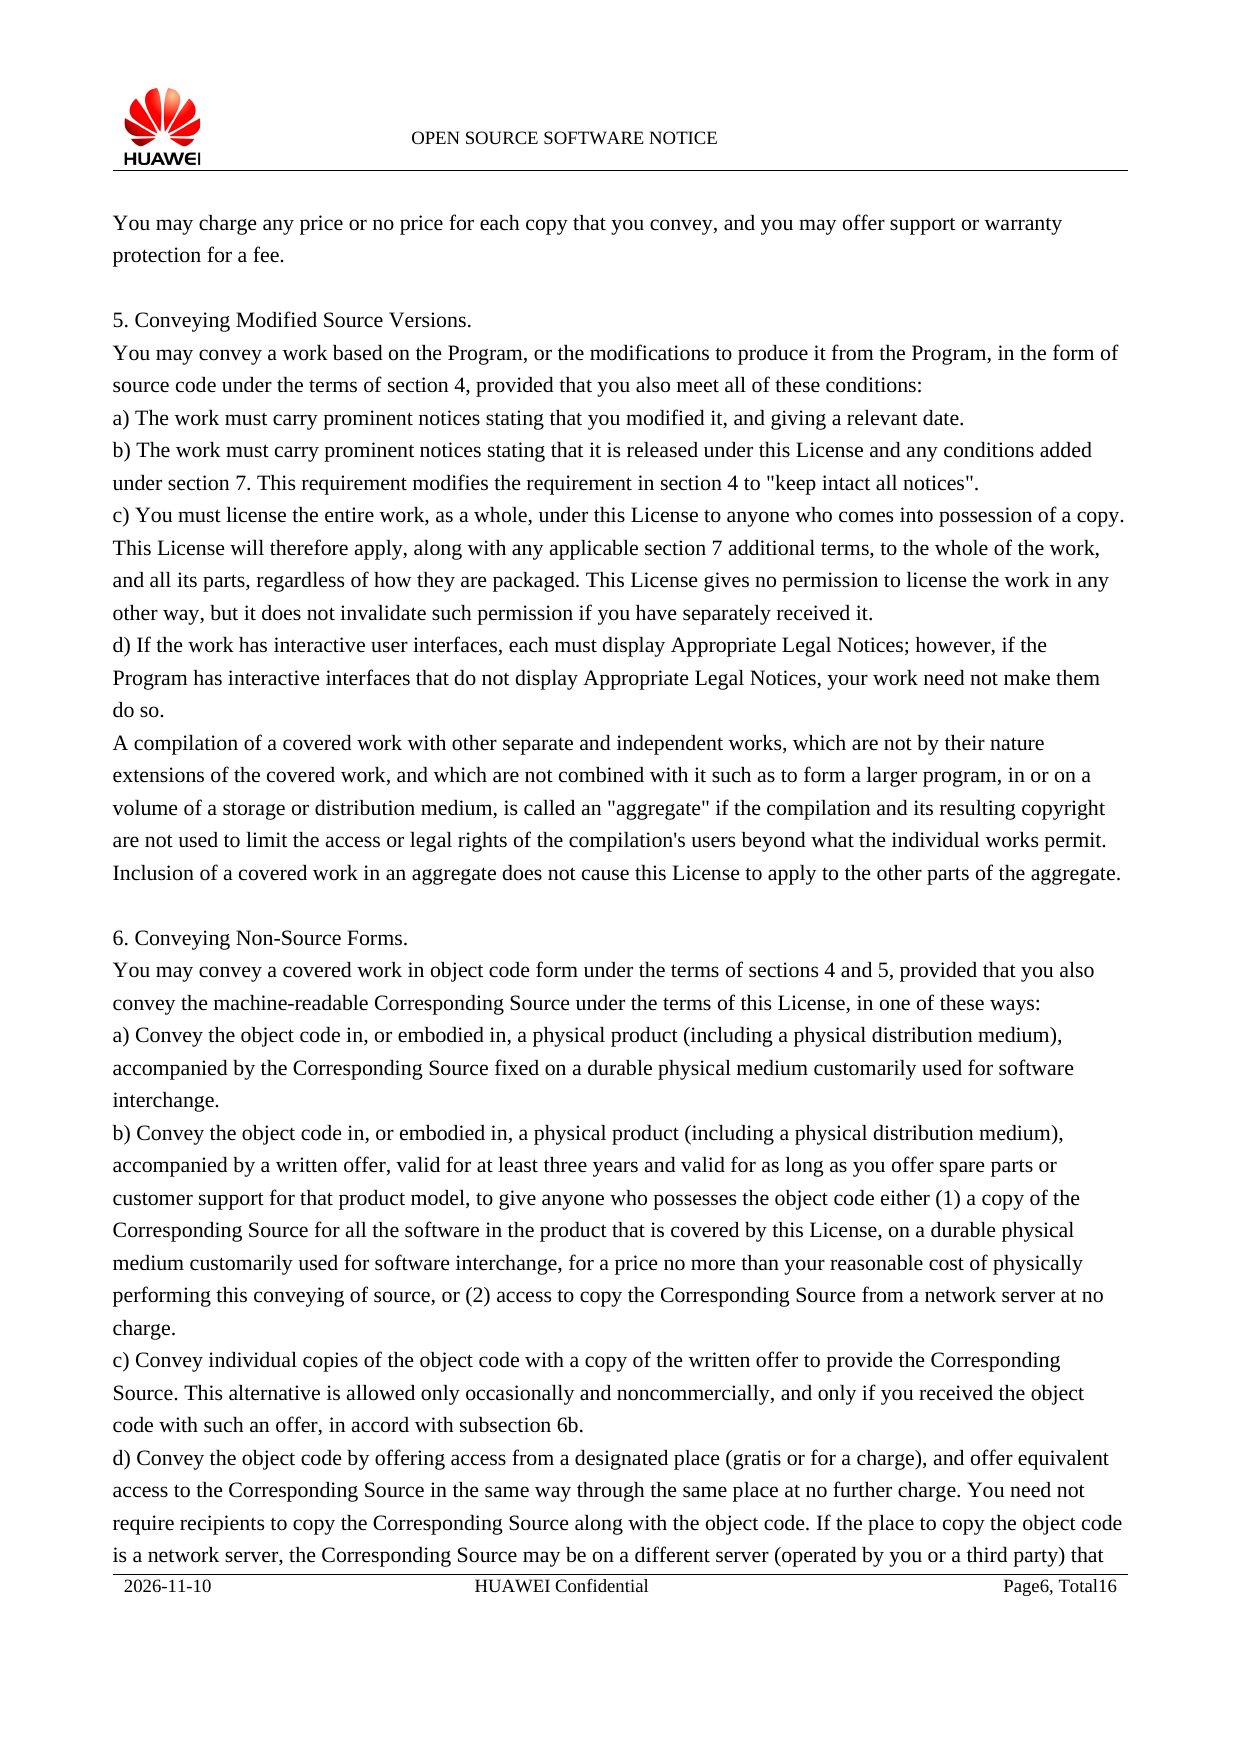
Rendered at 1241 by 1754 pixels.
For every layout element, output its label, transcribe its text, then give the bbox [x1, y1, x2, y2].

text You may convey a covered work in object code form under the terms of sections 4 and 5, provided that you also convey the machine-readable Corresponding Source under the terms of this License, in one of these ways: [112, 954, 1128, 1019]
text A compilation of a covered work with other separate and independent works, which are not by their nature extensions of the covered work, and which are not combined with it such as to form a larger program, in or on a volume of a storage or distribution medium, is called an "aggregate" if the compilation and its resulting copyright are not used to limit the access or legal rights of the compilation's users beyond what the individual works permit. Inclusion of a covered work in an aggregate does not cause this License to apply to the other parts of the aggregate. [112, 726, 1128, 889]
picture [124, 88, 201, 165]
text a) The work must carry prominent notices stating that you modified it, and giving a relevant date. [112, 401, 1128, 434]
text 5. Conveying Modified Source Versions. [112, 304, 1128, 336]
text You may charge any price or no price for each copy that you convey, and you may offer support or warranty protection for a fee. [112, 206, 1128, 271]
text b) Convey the object code in, or embodied in, a physical product (including a physical distribution medium), accompanied by a written offer, valid for at least three years and valid for as long as you offer spare parts or customer support for that product model, to give anyone who possesses the object code either (1) a copy of the Corresponding Source for all the software in the product that is covered by this License, on a durable physical medium customarily used for software interchange, for a price no more than your reasonable cost of physically performing this conveying of source, or (2) access to copy the Corresponding Source from a network server at no charge. [112, 1116, 1128, 1344]
text 6. Conveying Non-Source Forms. [112, 921, 1128, 954]
text c) Convey individual copies of the object code with a copy of the written offer to provide the Corresponding Source. This alternative is allowed only occasionally and noncommercially, and only if you received the object code with such an offer, in accord with subsection 6b. [112, 1344, 1128, 1441]
text a) Convey the object code in, or embodied in, a physical product (including a physical distribution medium), accompanied by the Corresponding Source fixed on a durable physical medium customarily used for software interchange. [112, 1019, 1128, 1116]
text You may convey a work based on the Program, or the modifications to produce it from the Program, in the form of source code under the terms of section 4, provided that you also meet all of these conditions: [112, 336, 1128, 401]
text b) The work must carry prominent notices stating that it is released under this License and any conditions added under section 7. This requirement modifies the requirement in section 4 to "keep intact all notices". [112, 434, 1128, 499]
text c) You must license the entire work, as a whole, under this License to anyone who comes into possession of a copy. This License will therefore apply, along with any applicable section 7 additional terms, to the whole of the work, and all its parts, regardless of how they are packaged. This License gives no permission to license the work in any other way, but it does not invalidate such permission if you have separately received it. [112, 499, 1128, 629]
text d) If the work has interactive user interfaces, each must display Appropriate Legal Notices; however, if the Program has interactive interfaces that do not display Appropriate Legal Notices, your work need not make them do so. [112, 629, 1128, 726]
